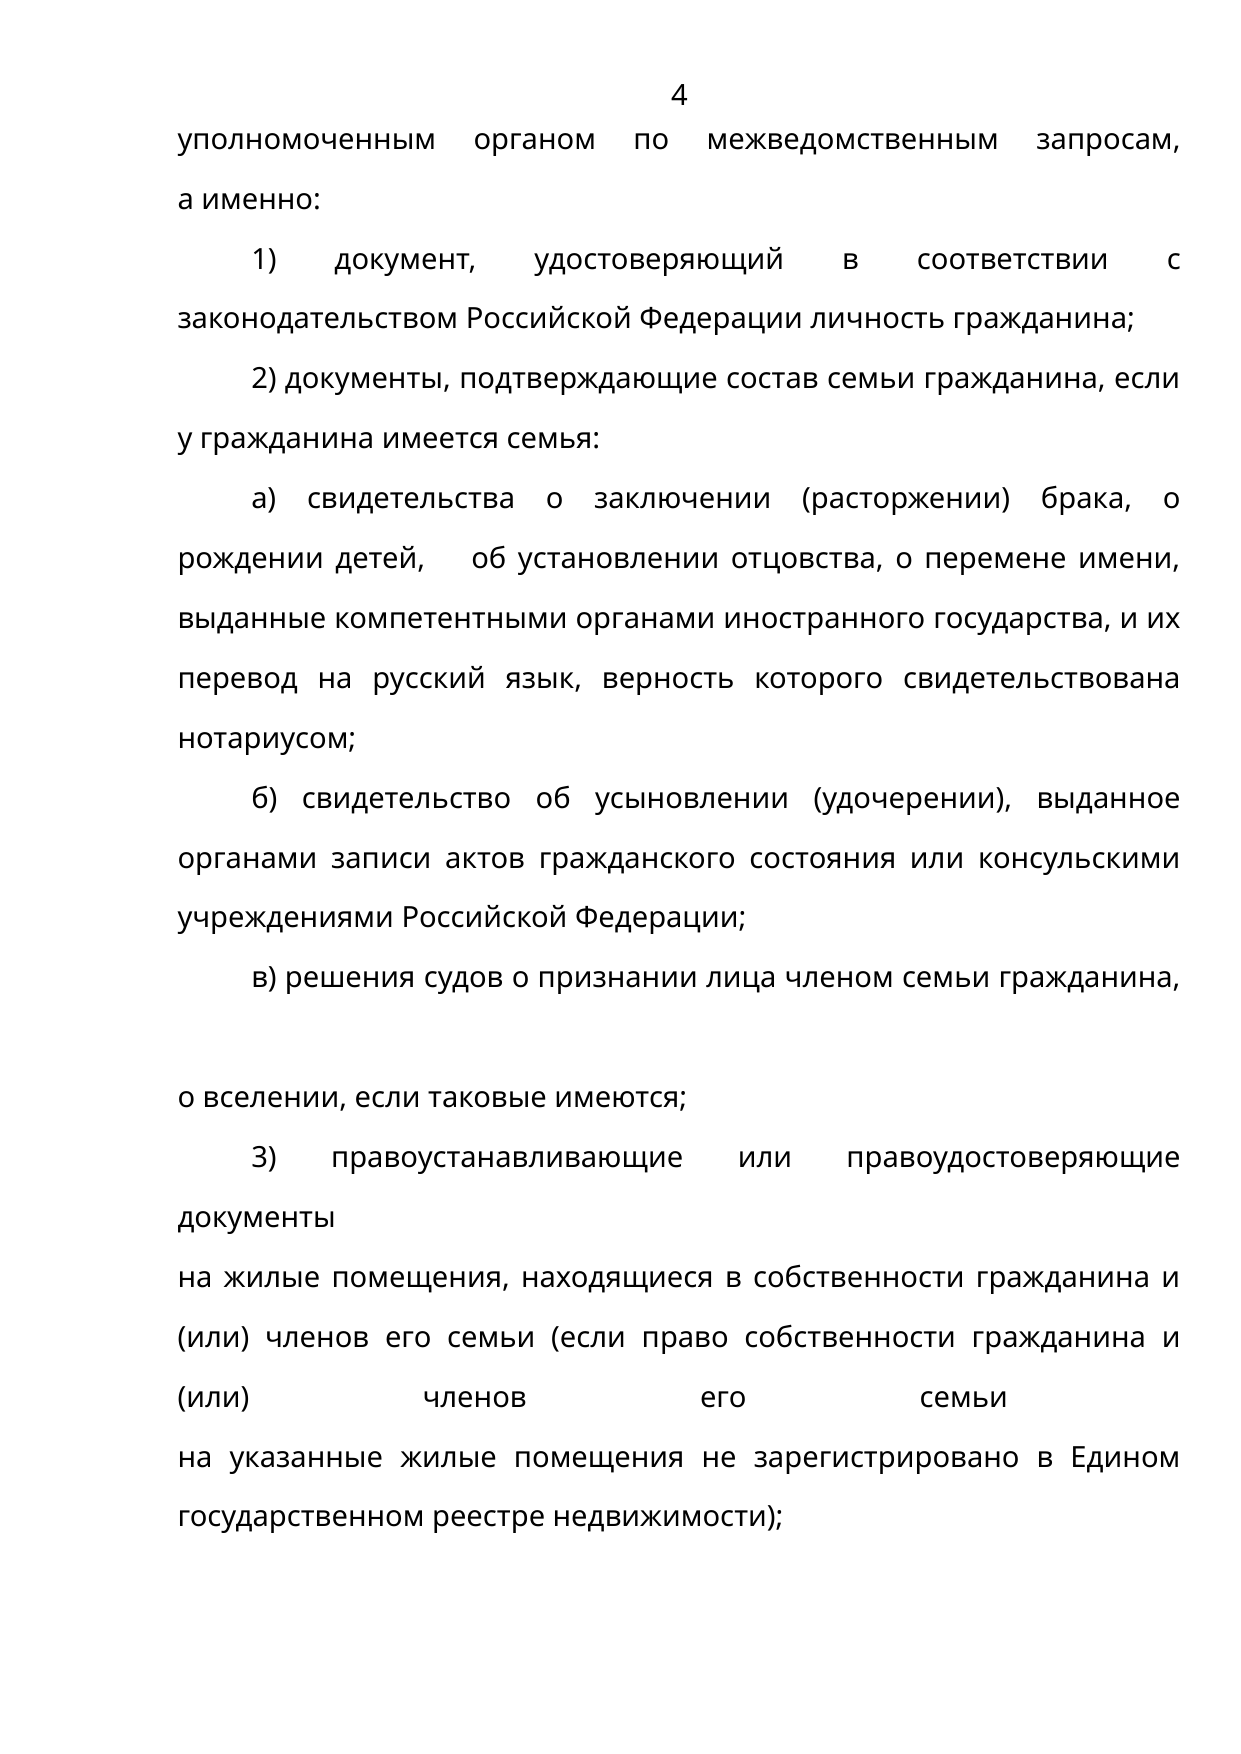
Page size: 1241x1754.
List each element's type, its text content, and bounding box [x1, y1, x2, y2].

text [177, 118, 1181, 218]
text 1) документ, удостоверяющий в соответствии с законодательством Российской Федерации личность гражданина; [177, 238, 1181, 337]
text в) решения судов о признании лица членом семьи гражданина, о вселении, если таковые имеются; [177, 957, 1181, 1116]
text 2) документы, подтверждающие состав семьи гражданина, если у гражданина имеется семья: [177, 358, 1181, 457]
text а) свидетельства о заключении (расторжении) брака, о рождении детей, об установлении отцовства, о перемене имени, выданные компетентными органами иностранного государства, и их перевод на русский язык, верность которого свидетельствована нотариусом; [177, 477, 1181, 757]
text б) свидетельство об усыновлении (удочерении), выданное органами записи актов гражданского состояния или консульскими учреждениями Российской Федерации; [177, 777, 1181, 936]
text 3) правоустанавливающие или правоудостоверяющие документы на жилые помещения, находящиеся в собственности гражданина и (или) членов его семьи (если право собственности гражданина и (или) членов его семьи на указанные жилые помещения не зарегистрировано в Едином государственном реестре недвижимости); [177, 1136, 1181, 1535]
